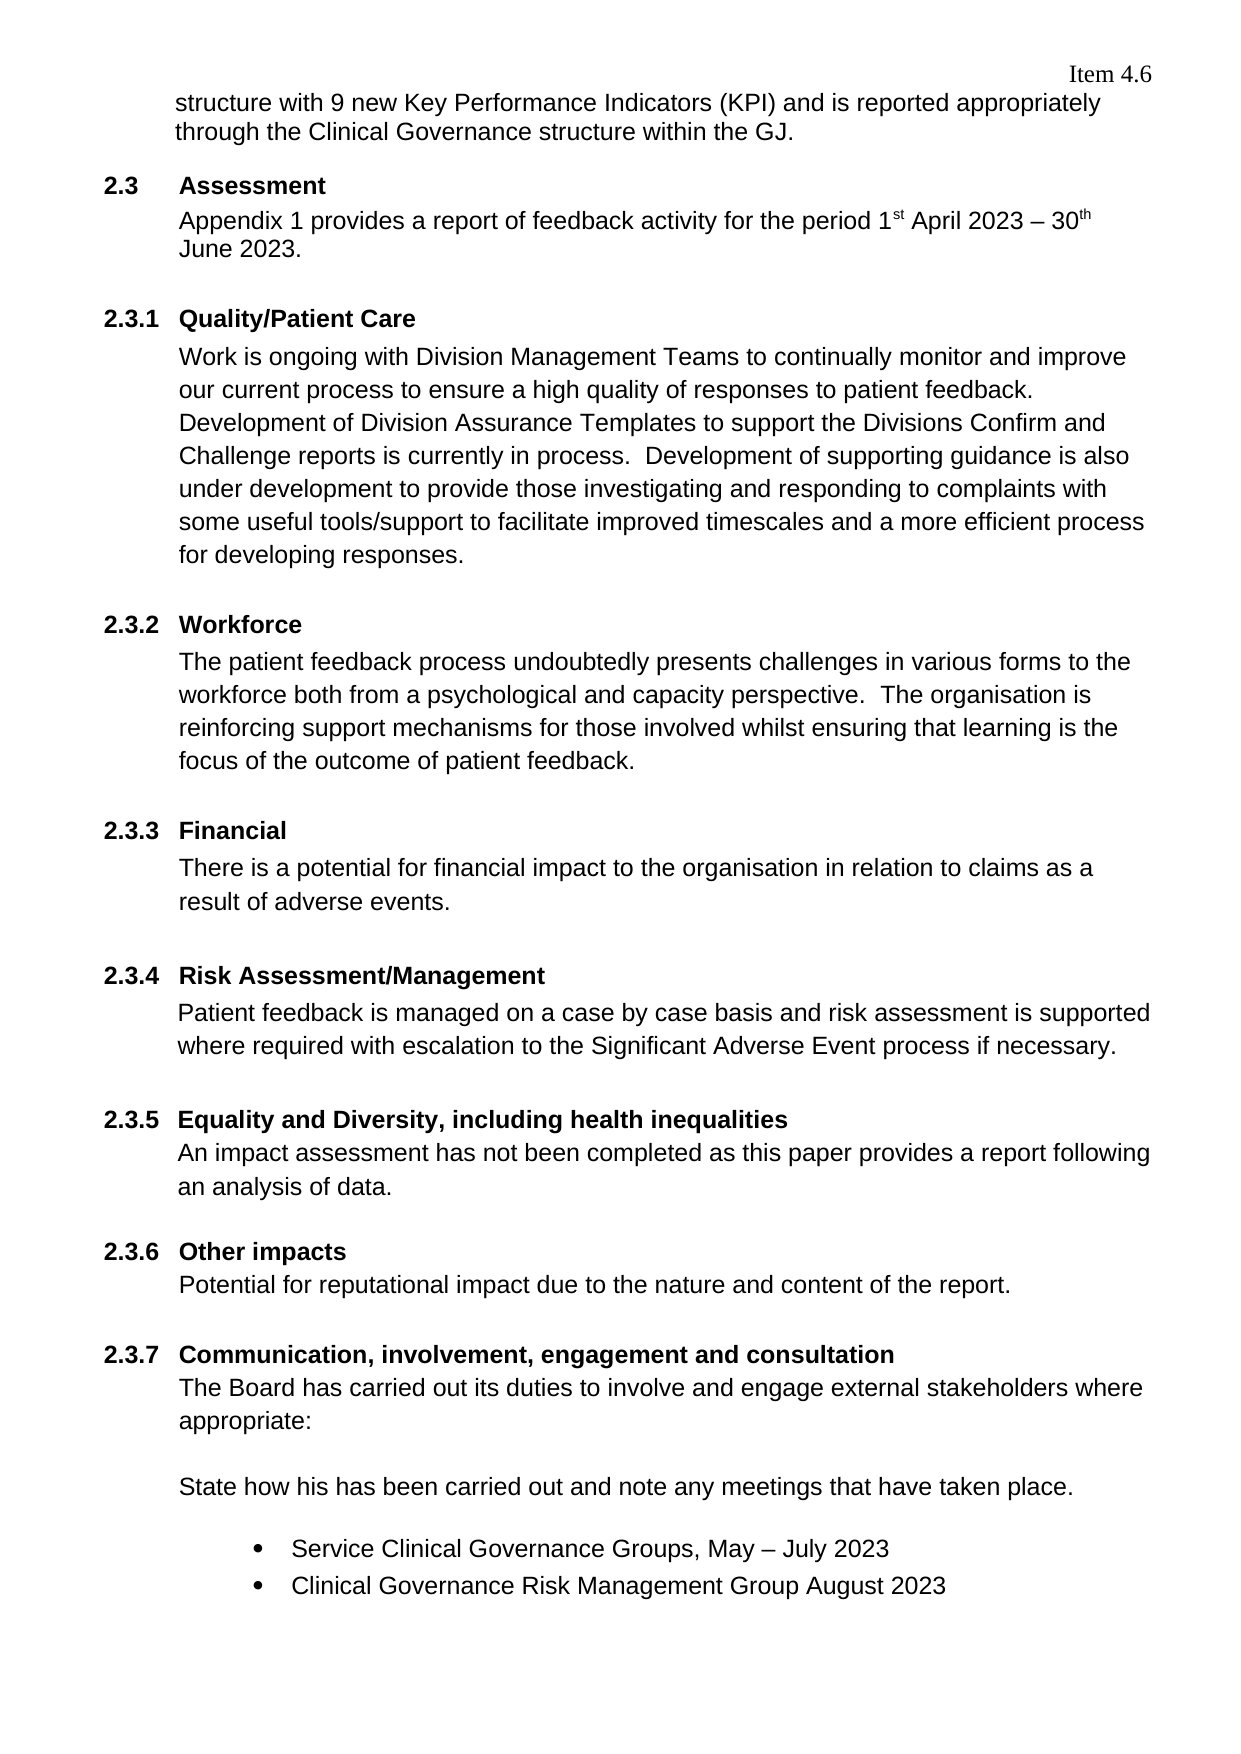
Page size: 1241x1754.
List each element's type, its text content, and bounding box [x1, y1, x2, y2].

text The patient feedback process undoubtedly presents challenges in various forms to the workforce both from a psychological and capacity perspective. The organisation is reinforcing support mechanisms for those involved whilst ensuring that learning is the focus of the outcome of patient feedback. [178, 647, 1152, 775]
subtitle Communication, involvement, engagement and consultation [103, 1340, 1152, 1369]
subtitle 2.3.6 Other impacts [103, 1237, 1152, 1266]
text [175, 88, 1152, 146]
subtitle 2.3 Assessment [103, 171, 1152, 199]
subtitle 2.3.1 Quality/Patient Care [103, 304, 1152, 333]
list Clinical Governance Risk Management Group August 2023 [253, 1571, 1152, 1600]
text Appendix 1 provides a report of feedback activity for the period 1st April 2023 – 30th June 2023. [178, 206, 1152, 263]
text There is a potential for financial impact to the organisation in relation to claims as a result of adverse events. [178, 853, 1152, 915]
subtitle 2.3.4 Risk Assessment/Management [103, 961, 1152, 989]
text Potential for reputational impact due to the nature and content of the report. [103, 1270, 1152, 1299]
list Service Clinical Governance Groups, May – July 2023 [253, 1534, 1152, 1563]
subtitle 2.3.2 Workforce [103, 610, 1152, 639]
text Work is ongoing with Division Management Teams to continually monitor and improve our current process to ensure a high quality of responses to patient feedback. Development of Division Assurance Templates to support the Divisions Confirm and Challenge reports is currently in process. Development of supporting guidance is also under development to provide those investigating and responding to complaints with some useful tools/support to facilitate improved timescales and a more efficient process for developing responses. [178, 342, 1152, 568]
subtitle 2.3.5 Equality and Diversity, including health inequalities An impact assessment has not been completed as this paper provides a report following an analysis of data. [103, 1105, 1152, 1200]
text State how his has been carried out and note any meetings that have taken place. [103, 1472, 1152, 1501]
subtitle 2.3.3 Financial [103, 816, 1152, 845]
text The Board has carried out its duties to involve and engage external stakeholders where appropriate: [178, 1373, 1152, 1435]
text Patient feedback is managed on a case by case basis and risk assessment is supported where required with escalation to the Significant Adverse Event process if necessary. [177, 998, 1152, 1060]
